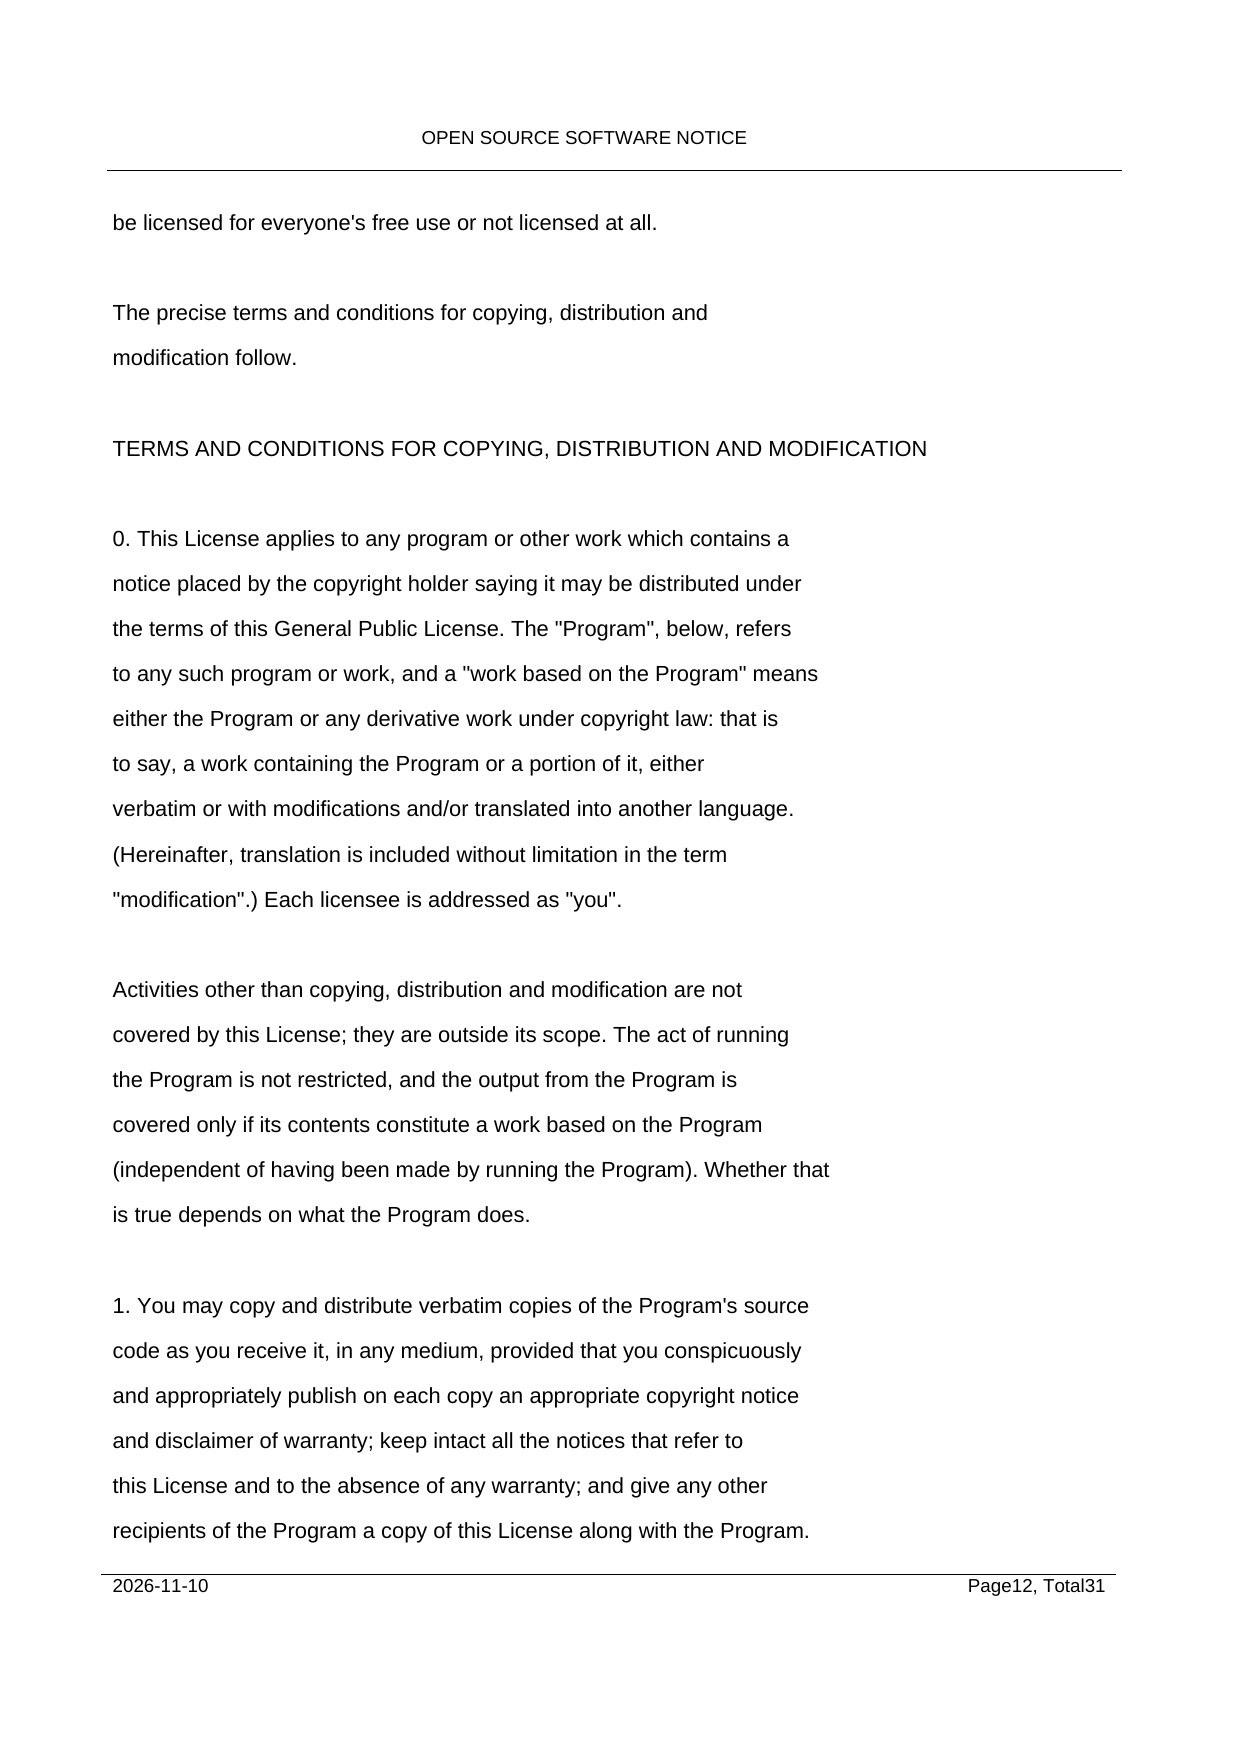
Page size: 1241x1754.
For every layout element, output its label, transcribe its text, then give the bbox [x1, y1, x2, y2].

text and disclaimer of warranty; keep intact all the notices that refer to [112, 1424, 1128, 1457]
text to say, a work containing the Program or a portion of it, either [112, 748, 1128, 780]
text verbatim or with modifications and/or translated into another language. [112, 793, 1128, 825]
text (independent of having been made by running the Program). Whether that [112, 1153, 1128, 1186]
text and appropriately publish on each copy an appropriate copyright notice [112, 1379, 1128, 1412]
text is true depends on what the Program does. [112, 1199, 1128, 1231]
text covered by this License; they are outside its scope. The act of running [112, 1018, 1128, 1051]
text Activities other than copying, distribution and modification are not [112, 973, 1128, 1006]
text covered only if its contents constitute a work based on the Program [112, 1108, 1128, 1141]
text the terms of this General Public License. The "Program", below, refers [112, 612, 1128, 645]
text either the Program or any derivative work under copyright law: that is [112, 702, 1128, 735]
text 0. This License applies to any program or other work which contains a [112, 522, 1128, 554]
text TERMS AND CONDITIONS FOR COPYING, DISTRIBUTION AND MODIFICATION [112, 432, 1128, 464]
text The precise terms and conditions for copying, distribution and [112, 297, 1128, 329]
text notice placed by the copyright holder saying it may be distributed under [112, 567, 1128, 600]
text "modification".) Each licensee is addressed as "you". [112, 883, 1128, 915]
text code as you receive it, in any medium, provided that you conspicuously [112, 1334, 1128, 1366]
text modification follow. [112, 342, 1128, 374]
text recipients of the Program a copy of this License along with the Program. [112, 1514, 1128, 1547]
text the Program is not restricted, and the output from the Program is [112, 1063, 1128, 1096]
text 1. You may copy and distribute verbatim copies of the Program's source [112, 1289, 1128, 1321]
text (Hereinafter, translation is included without limitation in the term [112, 838, 1128, 870]
text to any such program or work, and a "work based on the Program" means [112, 657, 1128, 690]
text this License and to the absence of any warranty; and give any other [112, 1469, 1128, 1502]
text be licensed for everyone's free use or not licensed at all. [112, 206, 1128, 239]
